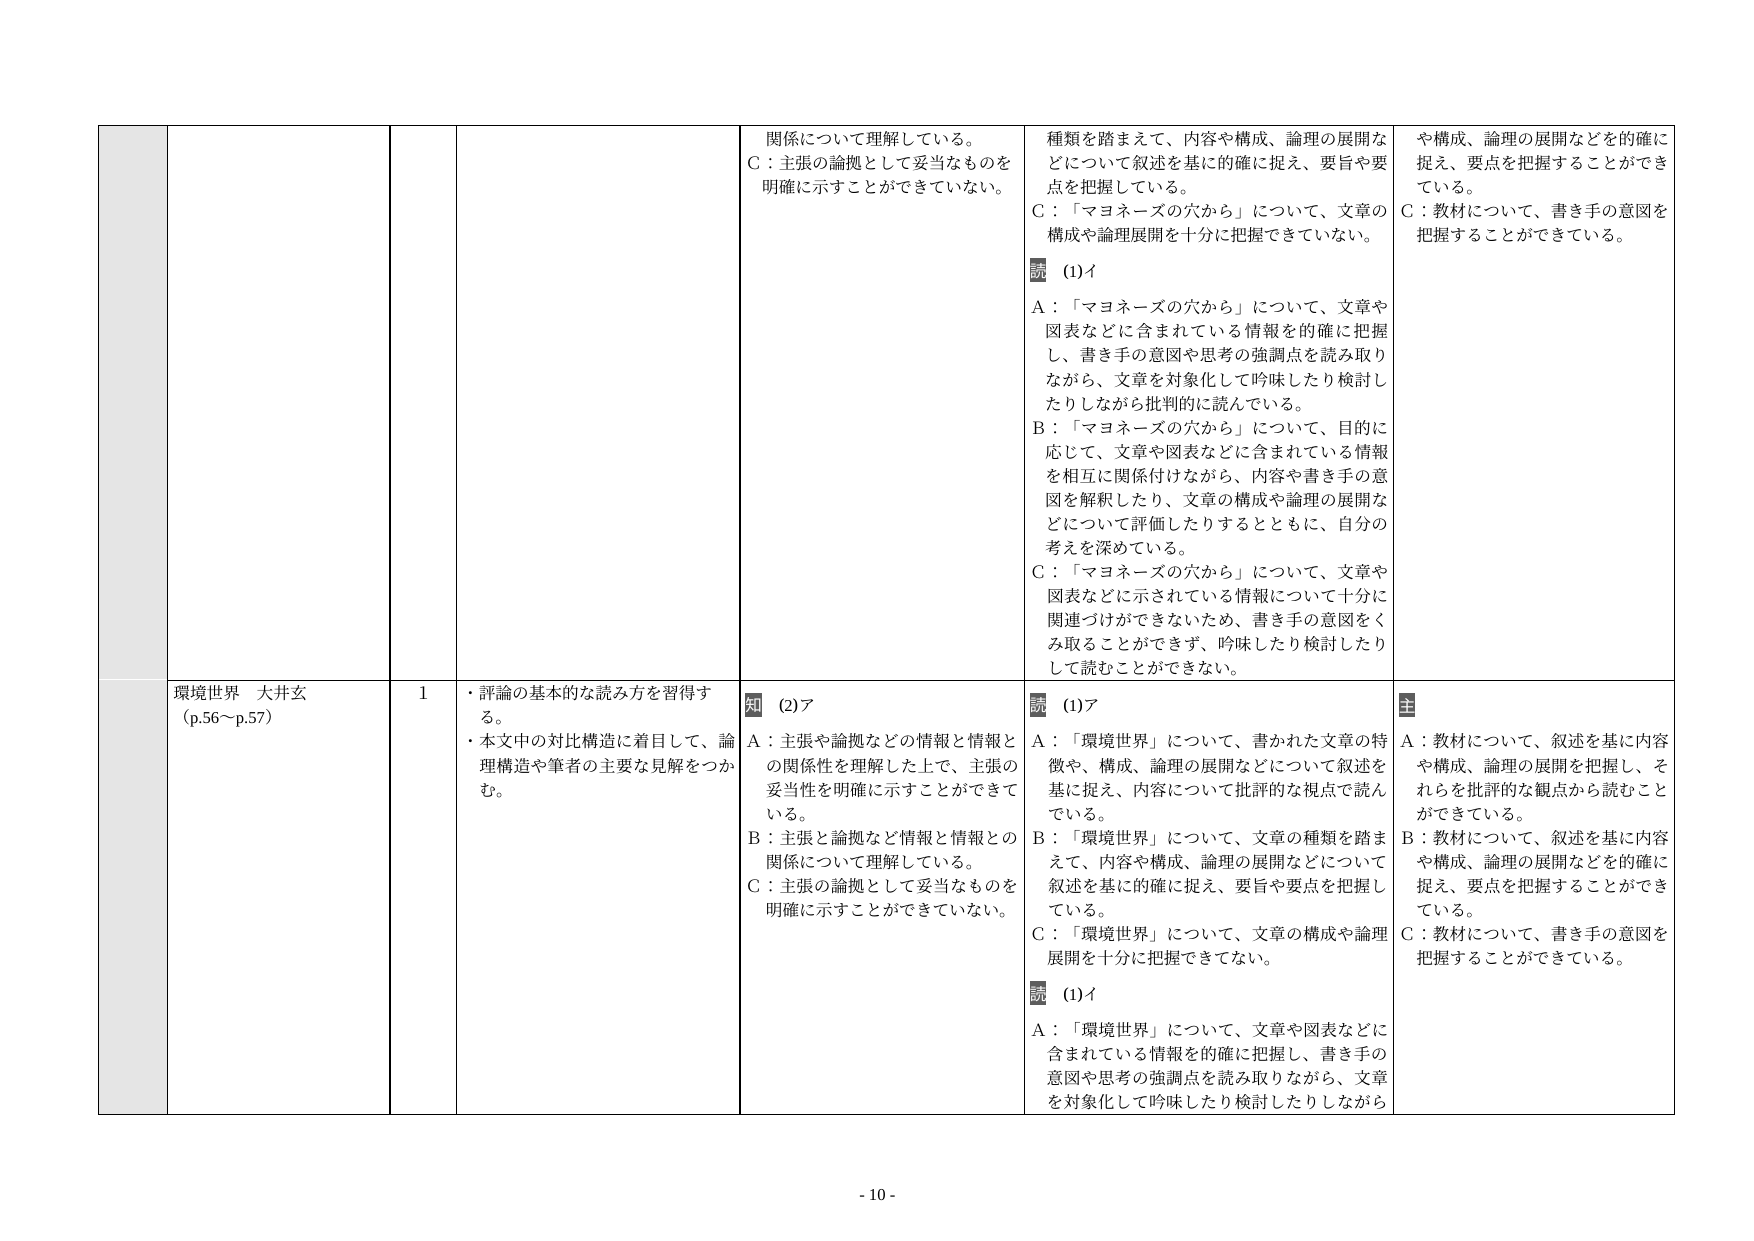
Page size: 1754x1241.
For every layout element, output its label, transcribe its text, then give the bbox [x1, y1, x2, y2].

table_cell １ [391, 681, 456, 1114]
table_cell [457, 681, 739, 1114]
table_cell １ [391, 126, 456, 679]
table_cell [1394, 681, 1674, 1114]
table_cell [1025, 681, 1393, 1114]
table_cell [99, 680, 167, 1114]
table_cell 評論解析Ａ [99, 126, 167, 679]
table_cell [457, 126, 739, 679]
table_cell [168, 126, 389, 679]
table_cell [741, 681, 1024, 1114]
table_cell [1394, 126, 1674, 679]
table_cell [1025, 126, 1393, 679]
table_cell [741, 126, 1024, 679]
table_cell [168, 681, 389, 1114]
